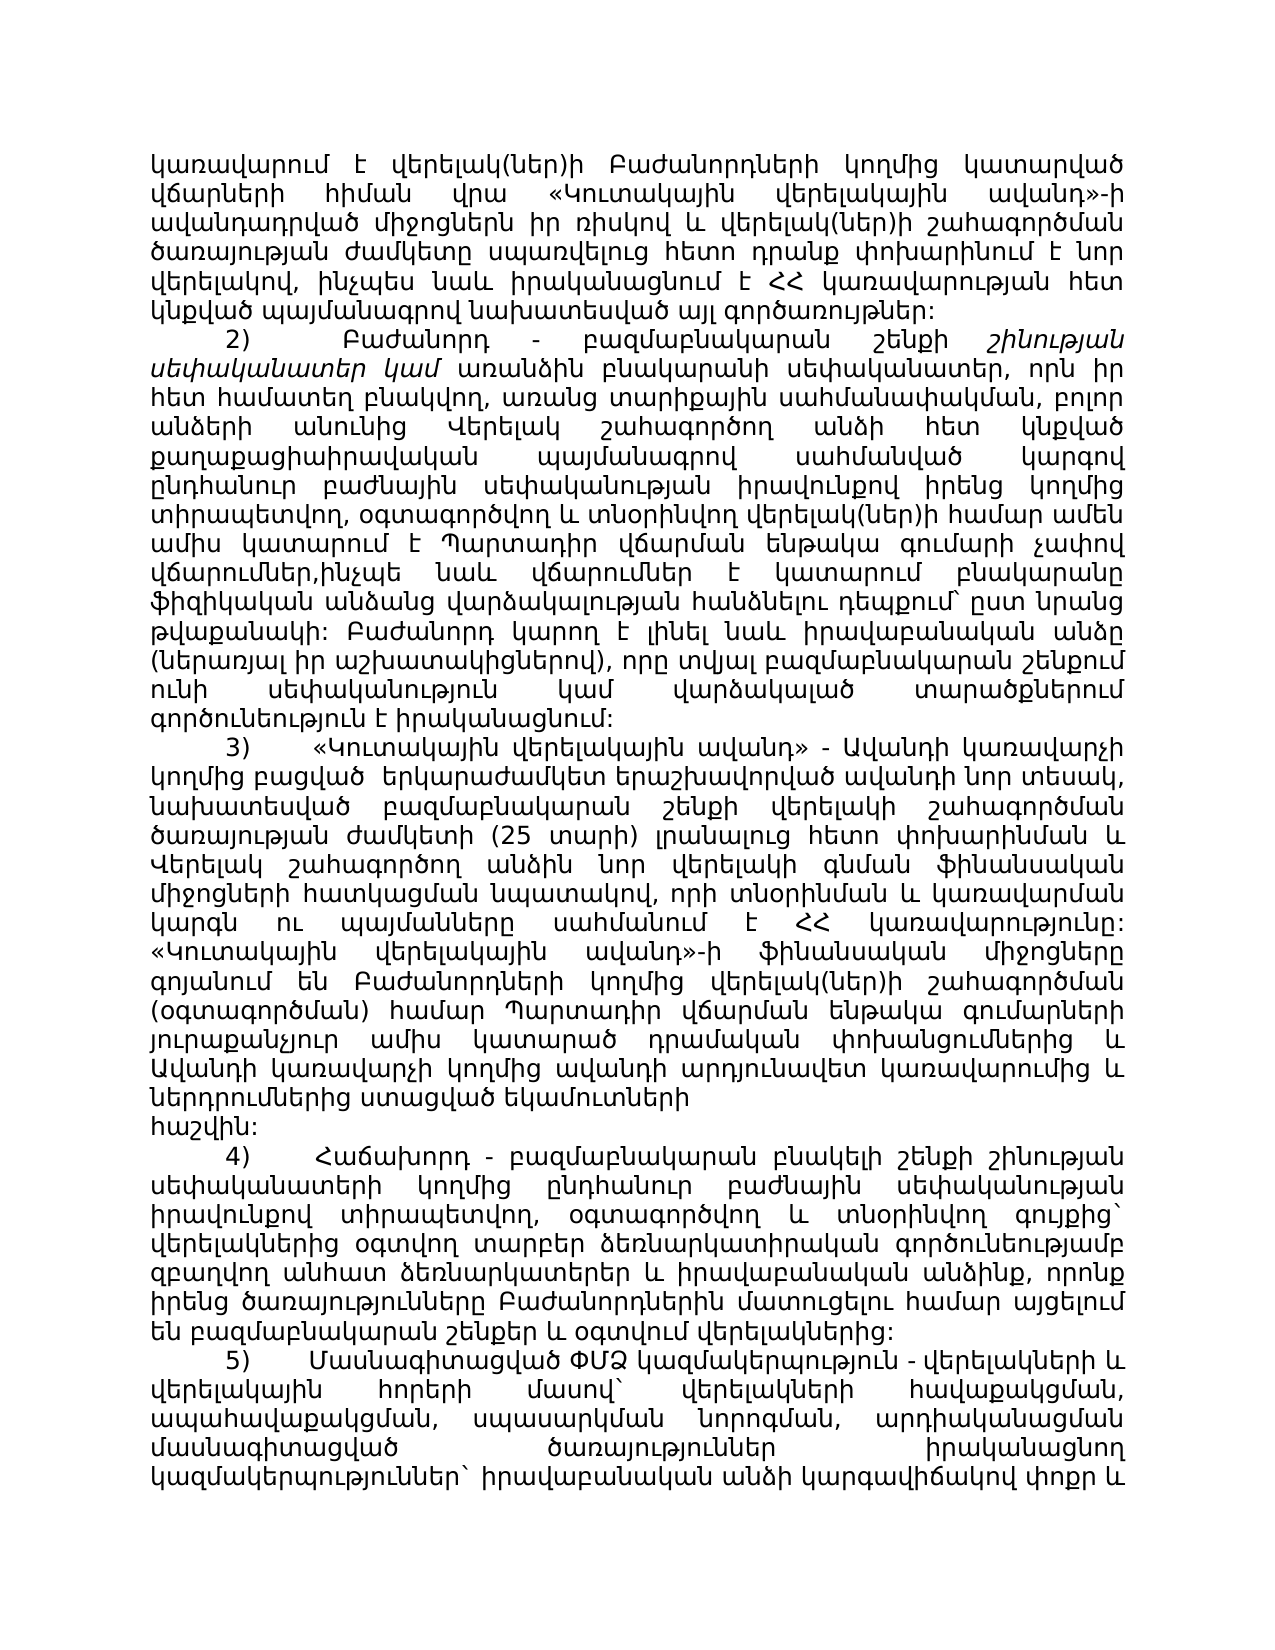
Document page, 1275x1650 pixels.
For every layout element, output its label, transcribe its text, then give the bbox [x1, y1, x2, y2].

text հաշվին: [150, 1112, 1125, 1142]
list Բաժանորդ - բազմաբնակարան շենքի շինության սեփականատեր կամ առանձին բնակարանի սեփականատեր, որն իր հետ համատեղ բնակվող, առանց տարիքային սահմանափակման, բոլոր անձերի անունից Վերելակ շահագործող անձի հետ կնքված քաղաքացիաիրավական պայմանագրով սահմանված կարգով ընդհանուր բաժնային սեփականության իրավունքով իրենց կողմից տիրապետվող, օգտագործվող և տնօրինվող վերելակ(ներ)ի համար ամեն ամիս կատարում է Պարտադիր վճարման ենթակա գումարի չափով վճարումներ,ինչպե նաև վճարումներ է կատարում բնակարանը ֆիզիկական անձանց վարձակալության հանձնելու դեպքում՝ ըստ նրանց թվաքանակի: Բաժանորդ կարող է լինել նաև իրավաբանական անձը (ներառյալ իր աշխատակիցներով), որը տվյալ բազմաբնակարան շենքում ունի սեփականություն կամ վարձակալած տարածքներում գործունեություն է իրականացնում: [150, 325, 1125, 733]
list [150, 150, 1125, 325]
list «Կուտակային վերելակային ավանդ» - Ավանդի կառավարչի կողմից բացված երկարաժամկետ երաշխավորված ավանդի նոր տեսակ, նախատեսված բազմաբնակարան շենքի վերելակի շահագործման ծառայության ժամկետի (25 տարի) լրանալուց հետո փոխարինման և Վերելակ շահագործող անձին նոր վերելակի գնման ֆինանսական միջոցների հատկացման նպատակով, որի տնօրինման և կառավարման կարգն ու պայմանները սահմանում է ՀՀ կառավարությունը: «Կուտակային վերելակային ավանդ»-ի ֆինանսական միջոցները գոյանում են Բաժանորդների կողմից վերելակ(ներ)ի շահագործման (օգտագործման) համար Պարտադիր վճարման ենթակա գումարների յուրաքանչյուր ամիս կատարած դրամական փոխանցումներից և Ավանդի կառավարչի կողմից ավանդի արդյունավետ կառավարումից և ներդրումներից ստացված եկամուտների [150, 733, 1125, 1112]
list Հաճախորդ - բազմաբնակարան բնակելի շենքի շինության սեփականատերի կողմից ընդհանուր բաժնային սեփականության իրավունքով տիրապետվող, օգտագործվող և տնօրինվող գույքից` վերելակներից օգտվող տարբեր ձեռնարկատիրական գործունեությամբ զբաղվող անհատ ձեռնարկատերեր և իրավաբանական անձինք, որոնք իրենց ծառայությունները Բաժանորդներին մատուցելու համար այցելում են բազմաբնակարան շենքեր և օգտվում վերելակներից: [150, 1142, 1125, 1346]
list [150, 1346, 1125, 1492]
